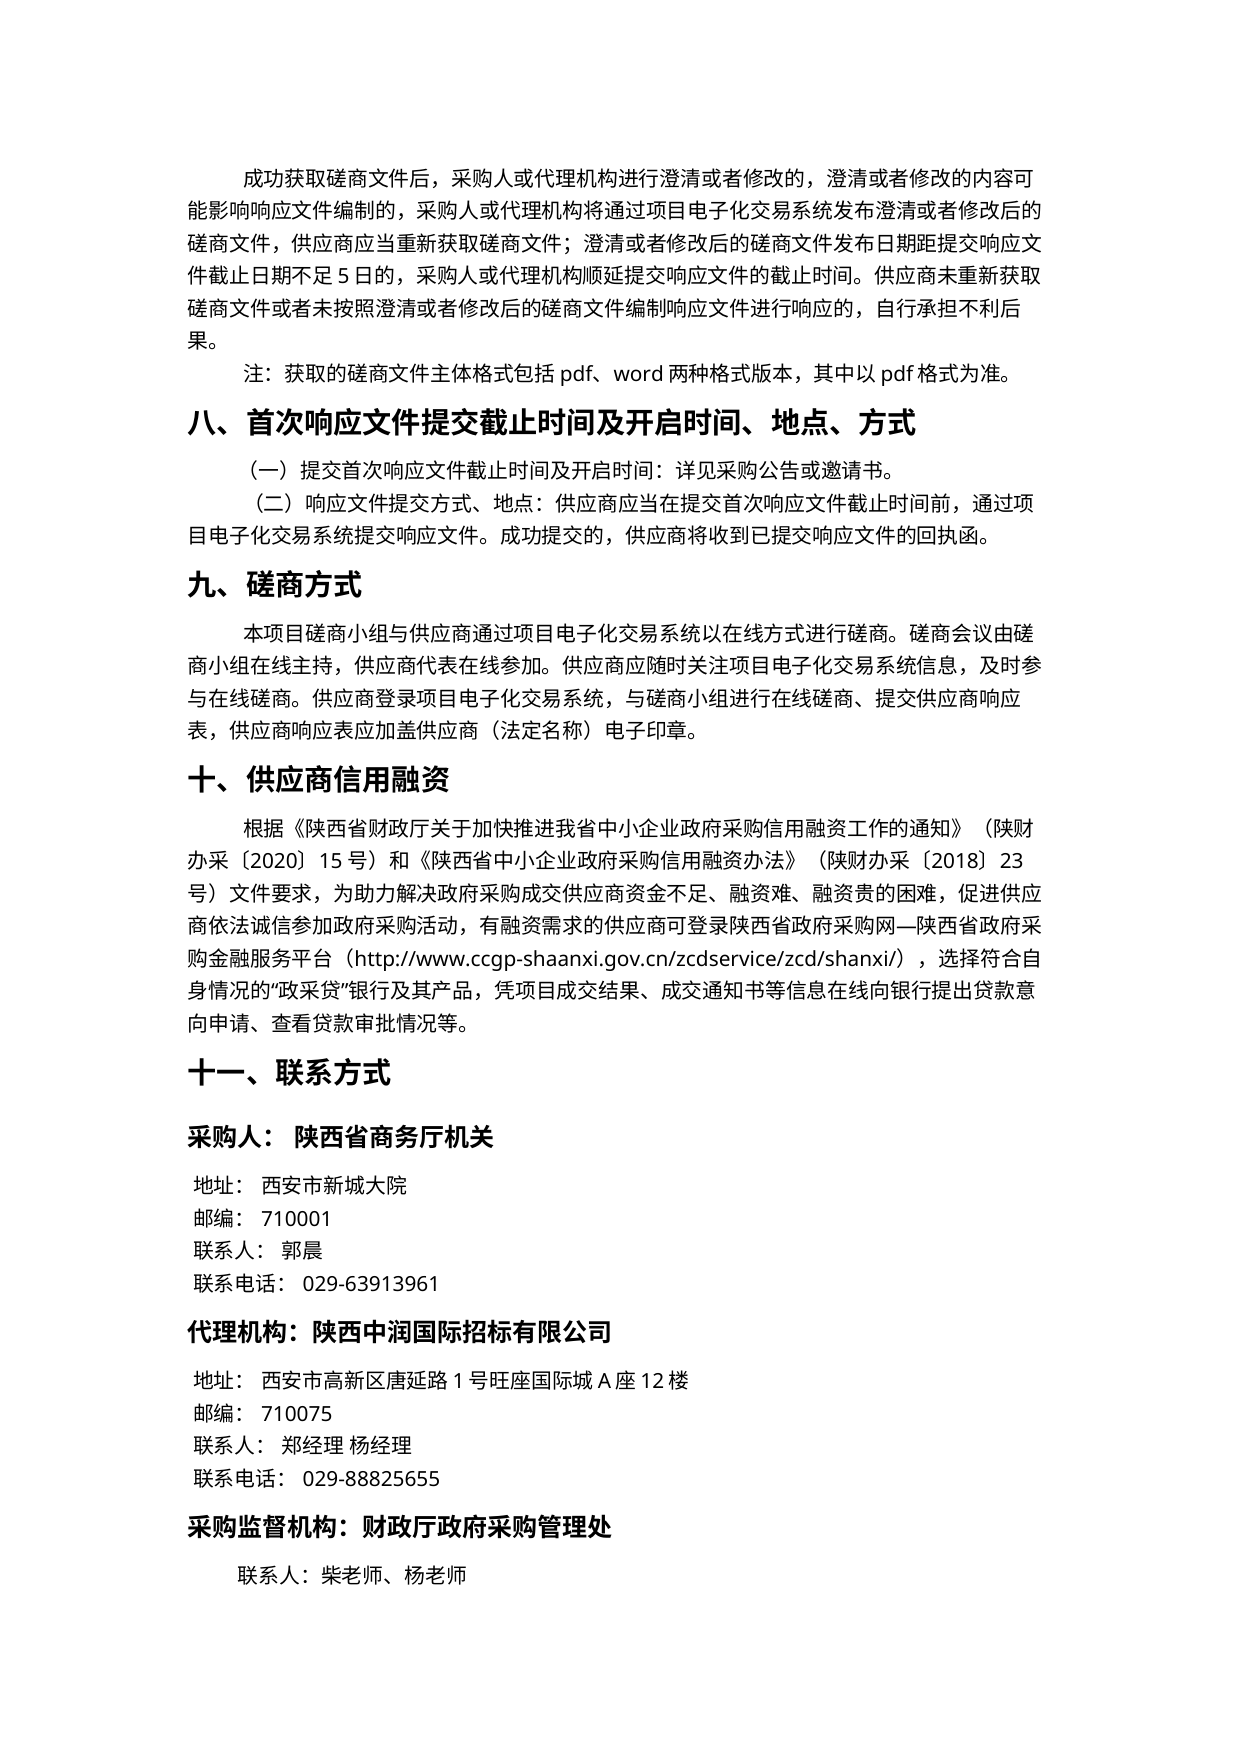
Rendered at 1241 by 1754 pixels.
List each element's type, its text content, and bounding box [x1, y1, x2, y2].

text 本项目磋商小组与供应商通过项目电子化交易系统以在线方式进行磋商。磋商会议由磋商小组在线主持，供应商代表在线参加。供应商应随时关注项目电子化交易系统信息，及时参与在线磋商。供应商登录项目电子化交易系统，与磋商小组进行在线磋商、提交供应商响应表，供应商响应表应加盖供应商（法定名称）电子印章。 [187, 617, 1053, 747]
text 联系电话： 029-88825655 [187, 1462, 1053, 1494]
text 邮编： 710001 [187, 1202, 1053, 1234]
text 地址： 西安市新城大院 [187, 1169, 1053, 1202]
text 地址： 西安市高新区唐延路1号旺座国际城A座12楼 [187, 1364, 1053, 1397]
text 成功获取磋商文件后，采购人或代理机构进行澄清或者修改的，澄清或者修改的内容可能影响响应文件编制的，采购人或代理机构将通过项目电子化交易系统发布澄清或者修改后的磋商文件，供应商应当重新获取磋商文件；澄清或者修改后的磋商文件发布日期距提交响应文件截止日期不足5日的，采购人或代理机构顺延提交响应文件的截止时间。供应商未重新获取磋商文件或者未按照澄清或者修改后的磋商文件编制响应文件进行响应的，自行承担不利后果。 [187, 162, 1053, 357]
text 联系人： 郭晨 [187, 1234, 1053, 1267]
text 八、首次响应文件提交截止时间及开启时间、地点、方式 [187, 389, 1053, 454]
text 采购人： 陕西省商务厅机关 [187, 1104, 1053, 1169]
text 注：获取的磋商文件主体格式包括pdf、word两种格式版本，其中以pdf格式为准。 [187, 357, 1053, 389]
text 九、磋商方式 [187, 552, 1053, 617]
text 代理机构：陕西中润国际招标有限公司 [187, 1299, 1053, 1364]
text 根据《陕西省财政厅关于加快推进我省中小企业政府采购信用融资工作的通知》（陕财办采〔2020〕15 号）和《陕西省中小企业政府采购信用融资办法》（陕财办采〔2018〕23 号）文件要求，为助力解决政府采购成交供应商资金不足、融资难、融资贵的困难，促进供应商依法诚信参加政府采购活动，有融资需求的供应商可登录陕西省政府采购网—陕西省政府采购金融服务平台（http://www.ccgp-shaanxi.gov.cn/zcdservice/zcd/shanxi/），选择符合自身情况的“政采贷”银行及其产品，凭项目成交结果、成交通知书等信息在线向银行提出贷款意向申请、查看贷款审批情况等。 [187, 812, 1053, 1039]
text （一）提交首次响应文件截止时间及开启时间：详见采购公告或邀请书。 [187, 454, 1053, 487]
text （二）响应文件提交方式、地点：供应商应当在提交首次响应文件截止时间前，通过项目电子化交易系统提交响应文件。成功提交的，供应商将收到已提交响应文件的回执函。 [187, 487, 1053, 552]
text 联系人：柴老师、杨老师 [187, 1559, 1053, 1592]
text 十、供应商信用融资 [187, 747, 1053, 812]
text 采购监督机构：财政厅政府采购管理处 [187, 1494, 1053, 1559]
text 联系人： 郑经理 杨经理 [187, 1429, 1053, 1462]
text 联系电话： 029-63913961 [187, 1267, 1053, 1299]
text 邮编： 710075 [187, 1397, 1053, 1429]
text 十一、联系方式 [187, 1039, 1053, 1104]
